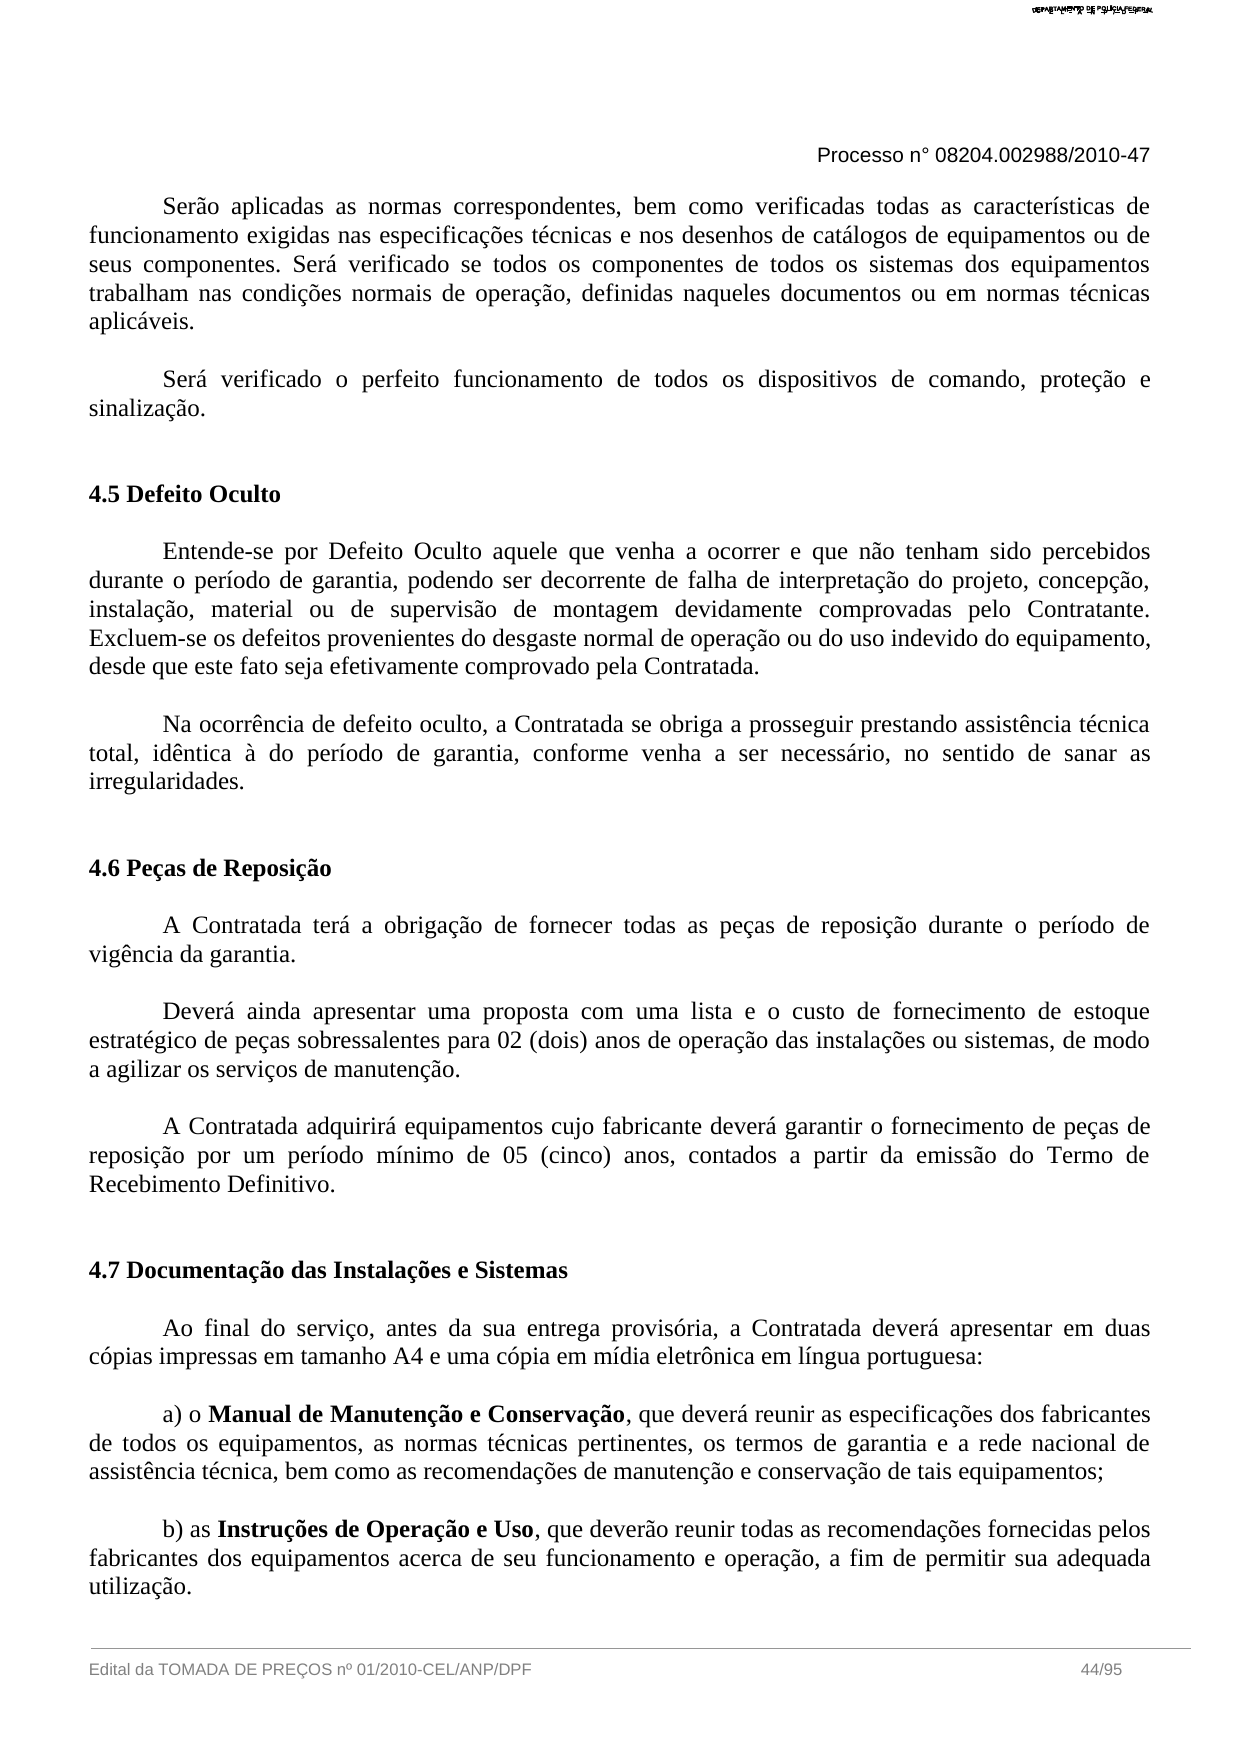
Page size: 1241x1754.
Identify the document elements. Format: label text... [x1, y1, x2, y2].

text 4.5 Defeito Oculto [89, 479, 1152, 508]
text A Contratada terá a obrigação de fornecer todas as peças de reposição durante o período de vigência da garantia. [89, 910, 1152, 968]
text a) o Manual de Manutenção e Conservação, que deverá reunir as especificações dos fabricantes de todos os equipamentos, as normas técnicas pertinentes, os termos de garantia e a rede nacional de assistência técnica, bem como as recomendações de manutenção e conservação de tais equipamentos; [89, 1399, 1152, 1485]
text Entende-se por Defeito Oculto aquele que venha a ocorrer e que não tenham sido percebidos durante o período de garantia, podendo ser decorrente de falha de interpretação do projeto, concepção, instalação, material ou de supervisão de montagem devidamente comprovadas pelo Contratante. Excluem-se os defeitos provenientes do desgaste normal de operação ou do uso indevido do equipamento, desde que este fato seja efetivamente comprovado pela Contratada. [89, 536, 1152, 680]
text 4.7 Documentação das Instalações e Sistemas [89, 1255, 1152, 1284]
text Deverá ainda apresentar uma proposta com uma lista e o custo de fornecimento de estoque estratégico de peças sobressalentes para 02 (dois) anos de operação das instalações ou sistemas, de modo a agilizar os serviços de manutenção. [89, 996, 1152, 1083]
text Ao final do serviço, antes da sua entrega provisória, a Contratada deverá apresentar em duas cópias impressas 4 e uma cópia em mídia eletrônica em língua portuguesa: [89, 1313, 1152, 1370]
text Será verificado o perfeito funcionamento de todos os dispositivos de comando, proteção e sinalização. [89, 364, 1152, 421]
text A Contratada adquirirá equipamentos cujo fabricante deverá garantir o fornecimento de peças de reposição por um período mínimo de 05 (cinco) anos, contados a partir da emissão do Termo de Recebimento Definitivo. [89, 1111, 1152, 1198]
text 4.6 Peças de Reposição [89, 853, 1152, 881]
text Serão aplicadas as normas correspondentes, bem como verificadas todas as características de funcionamento exigidas nas especificações técnicas e nos desenhos de catálogos de equipamentos ou de seus componentes. Será verificado se todos os componentes de todos os sistemas dos equipamentos trabalham nas condições normais de operação, definidas naqueles documentos ou em normas técnicas aplicáveis. [89, 191, 1152, 335]
text b) as Instruções de Operação e Uso, que deverão reunir todas as recomendações fornecidas pelos fabricantes dos equipamentos acerca de seu funcionamento e operação, a fim de permitir sua adequada utilização. [89, 1514, 1152, 1600]
text Na ocorrência de defeito oculto, a Contratada se obriga a prosseguir prestando assistência técnica total, idêntica à do período de garantia, conforme venha a ser necessário, no sentido de sanar as irregularidades. [89, 709, 1152, 795]
